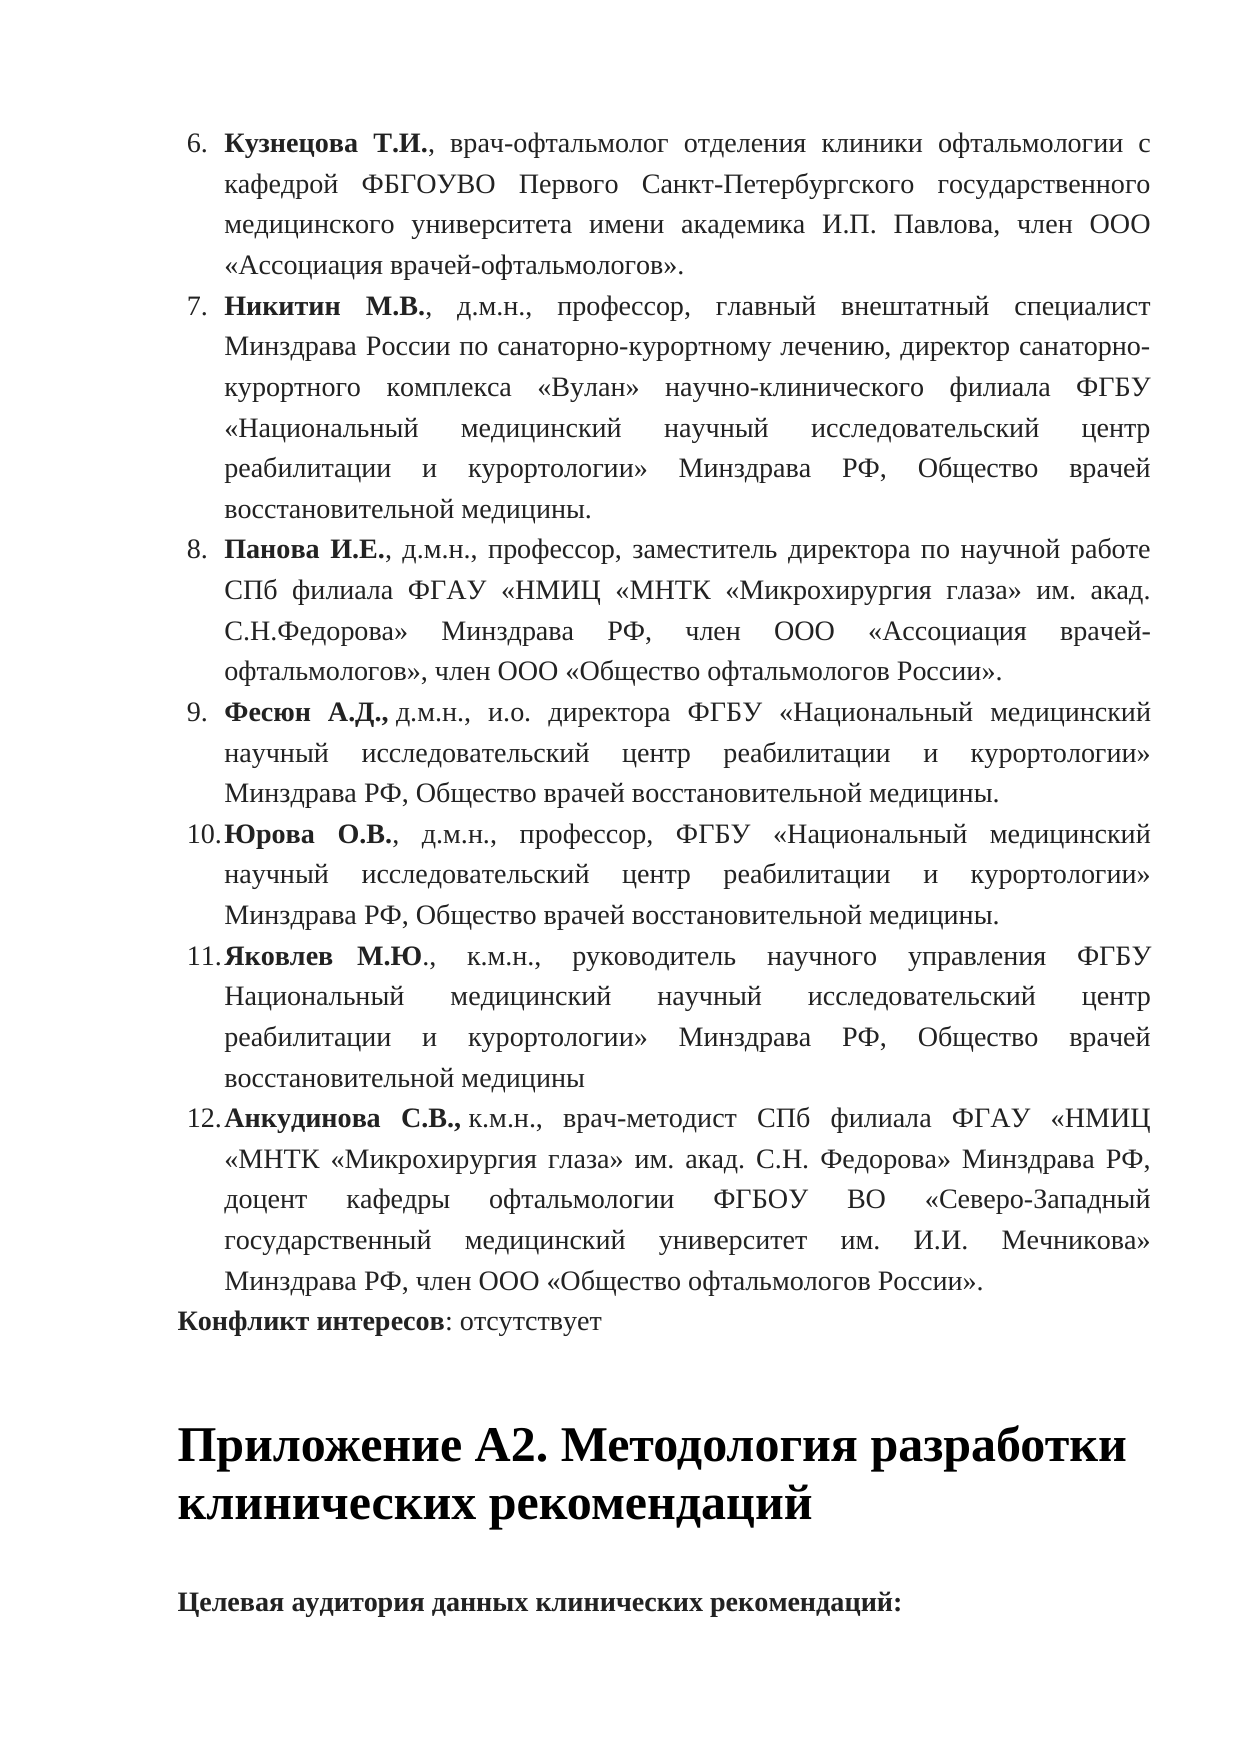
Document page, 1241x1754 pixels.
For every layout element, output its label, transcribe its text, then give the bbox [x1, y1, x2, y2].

list Кузнецова Т.И., врач-офтальмолог отделения клиники офтальмологии с кафедрой ФБГОУВО Первого Санкт-Петербургского государственного медицинского университета имени академика И.П. Павлова, член ООО «Ассоциация врачей-офтальмологов». [187, 118, 1152, 281]
text Целевая аудитория данных клинических рекомендаций: [177, 1577, 1152, 1617]
list Фесюн А.Д., д.м.н., и.о. директора ФГБУ «Национальный медицинский научный исследовательский центр реабилитации и курортологии» Минздрава РФ, Общество врачей восстановительной медицины. [187, 687, 1152, 809]
list Панова И.Е., д.м.н., профессор, заместитель директора по научной работе СПб филиала ФГАУ «НМИЦ «МНТК «Микрохирургия глаза» им. акад. С.Н.Федорова» Минздрава РФ, член ООО «Ассоциация врачей-офтальмологов», член ООО «Общество офтальмологов России». [187, 524, 1152, 687]
list Яковлев М.Ю., к.м.н., руководитель научного управления ФГБУ Национальный медицинский научный исследовательский центр реабилитации и курортологии» Минздрава РФ, Общество врачей восстановительной медицины [187, 931, 1152, 1093]
list Никитин М.В., д.м.н., профессор, главный внештатный специалист Минздрава России по санаторно-курортному лечению, директор санаторно-курортного комплекса «Вулан» научно-клинического филиала ФГБУ «Национальный медицинский научный исследовательский центр реабилитации и курортологии» Минздрава РФ, Общество врачей восстановительной медицины. [187, 281, 1152, 524]
list Юрова О.В., д.м.н., профессор, ФГБУ «Национальный медицинский научный исследовательский центр реабилитации и курортологии» Минздрава РФ, Общество врачей восстановительной медицины. [187, 809, 1152, 931]
text Приложение А2. Методология разработки клинических рекомендаций [177, 1415, 1152, 1530]
text Конфликт интересов: отсутствует [177, 1296, 1152, 1337]
list Анкудинова С.В., к.м.н., врач-методист СПб филиала ФГАУ «НМИЦ «МНТК «Микрохирургия глаза» им. акад. С.Н. Федорова» Минздрава РФ, доцент кафедры офтальмологии ФГБОУ ВО «Северо-Западный государственный медицинский университет им. И.И. Мечникова» Минздрава РФ, член ООО «Общество офтальмологов России». [187, 1093, 1152, 1296]
